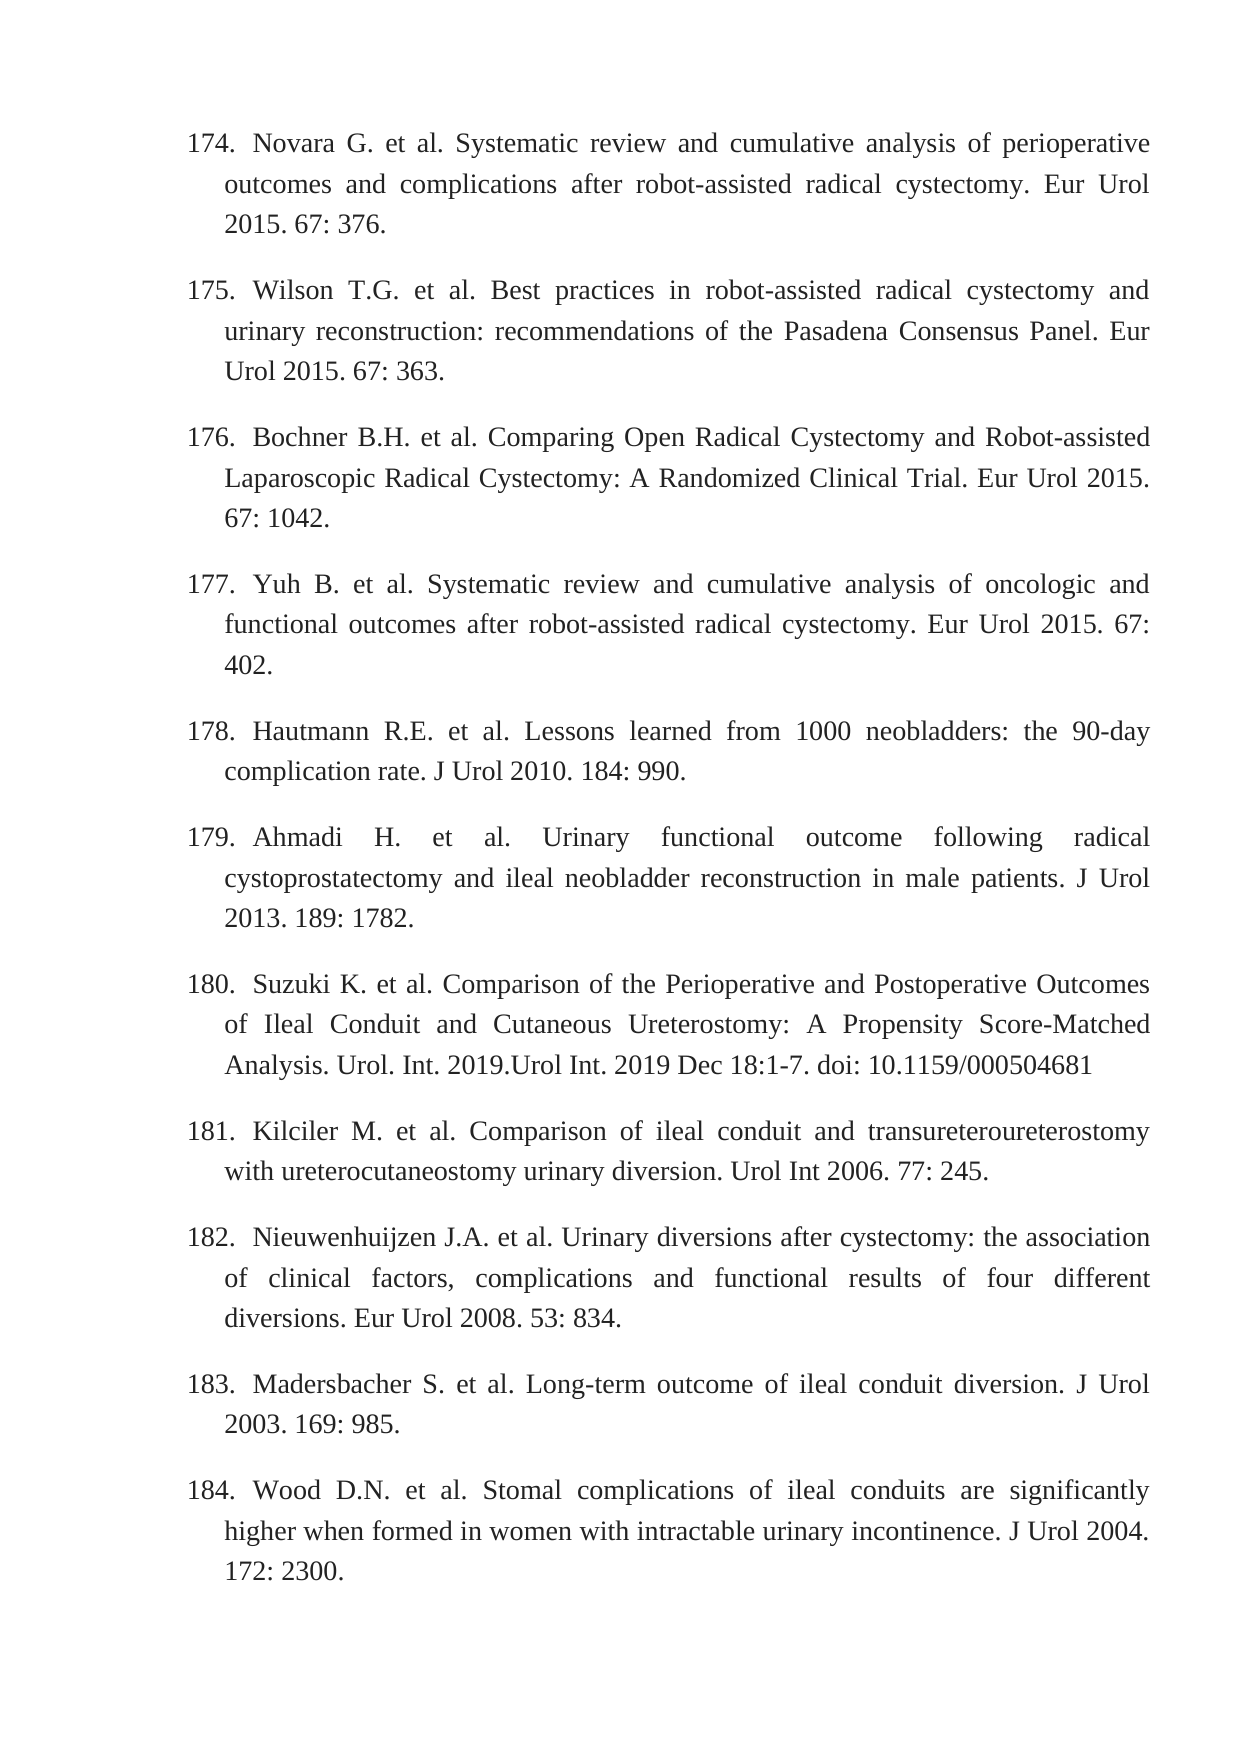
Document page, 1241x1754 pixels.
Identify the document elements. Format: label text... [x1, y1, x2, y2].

list Suzuki K. et al. Comparison of the Perioperative and Postoperative Outcomes of Ileal Conduit and Cutaneous Ureterostomy: A Propensity Score-Matched Analysis. Urol. Int. 2019.Urol Int. 2019 Dec 18:1-7. doi: 10.1159/000504681 [187, 959, 1152, 1081]
list Yuh B. et al. Systematic review and cumulative analysis of oncologic and functional outcomes after robot-assisted radical cystectomy. Eur Urol 2015. 67: 402. [187, 559, 1152, 681]
list Wood D.N. et al. Stomal complications of ileal conduits are significantly higher when formed in women with intractable urinary incontinence. J Urol 2004. 172: 2300. [187, 1465, 1152, 1587]
list Nieuwenhuijzen J.A. et al. Urinary diversions after cystectomy: the association of clinical factors, complications and functional results of four different diversions. Eur Urol 2008. 53: 834. [187, 1212, 1152, 1334]
list Wilson T.G. et al. Best practices in robot-assisted radical cystectomy and urinary reconstruction: recommendations of the Pasadena Consensus Panel. Eur Urol 2015. 67: 363. [187, 265, 1152, 387]
list Ahmadi H. et al. Urinary functional outcome following radical cystoprostatectomy and ileal neobladder reconstruction in male patients. J Urol 2013. 189: 1782. [187, 812, 1152, 934]
list Bochner B.H. et al. Comparing Open Radical Cystectomy and Robot-assisted Laparoscopic Radical Cystectomy: A Randomized Clinical Trial. Eur Urol 2015. 67: 1042. [187, 412, 1152, 534]
list Novara G. et al. Systematic review and cumulative analysis of perioperative outcomes and complications after robot-assisted radical cystectomy. Eur Urol 2015. 67: 376. [187, 118, 1152, 240]
list Madersbacher S. et al. Long-term outcome of ileal conduit diversion. J Urol 2003. 169: 985. [187, 1359, 1152, 1440]
list Hautmann R.E. et al. Lessons learned from 1000 neobladders: the 90-day complication rate. J Urol 2010. 184: 990. [187, 706, 1152, 787]
list Kilciler M. et al. Comparison of ileal conduit and transureteroureterostomy with ureterocutaneostomy urinary diversion. Urol Int 2006. 77: 245. [187, 1106, 1152, 1187]
